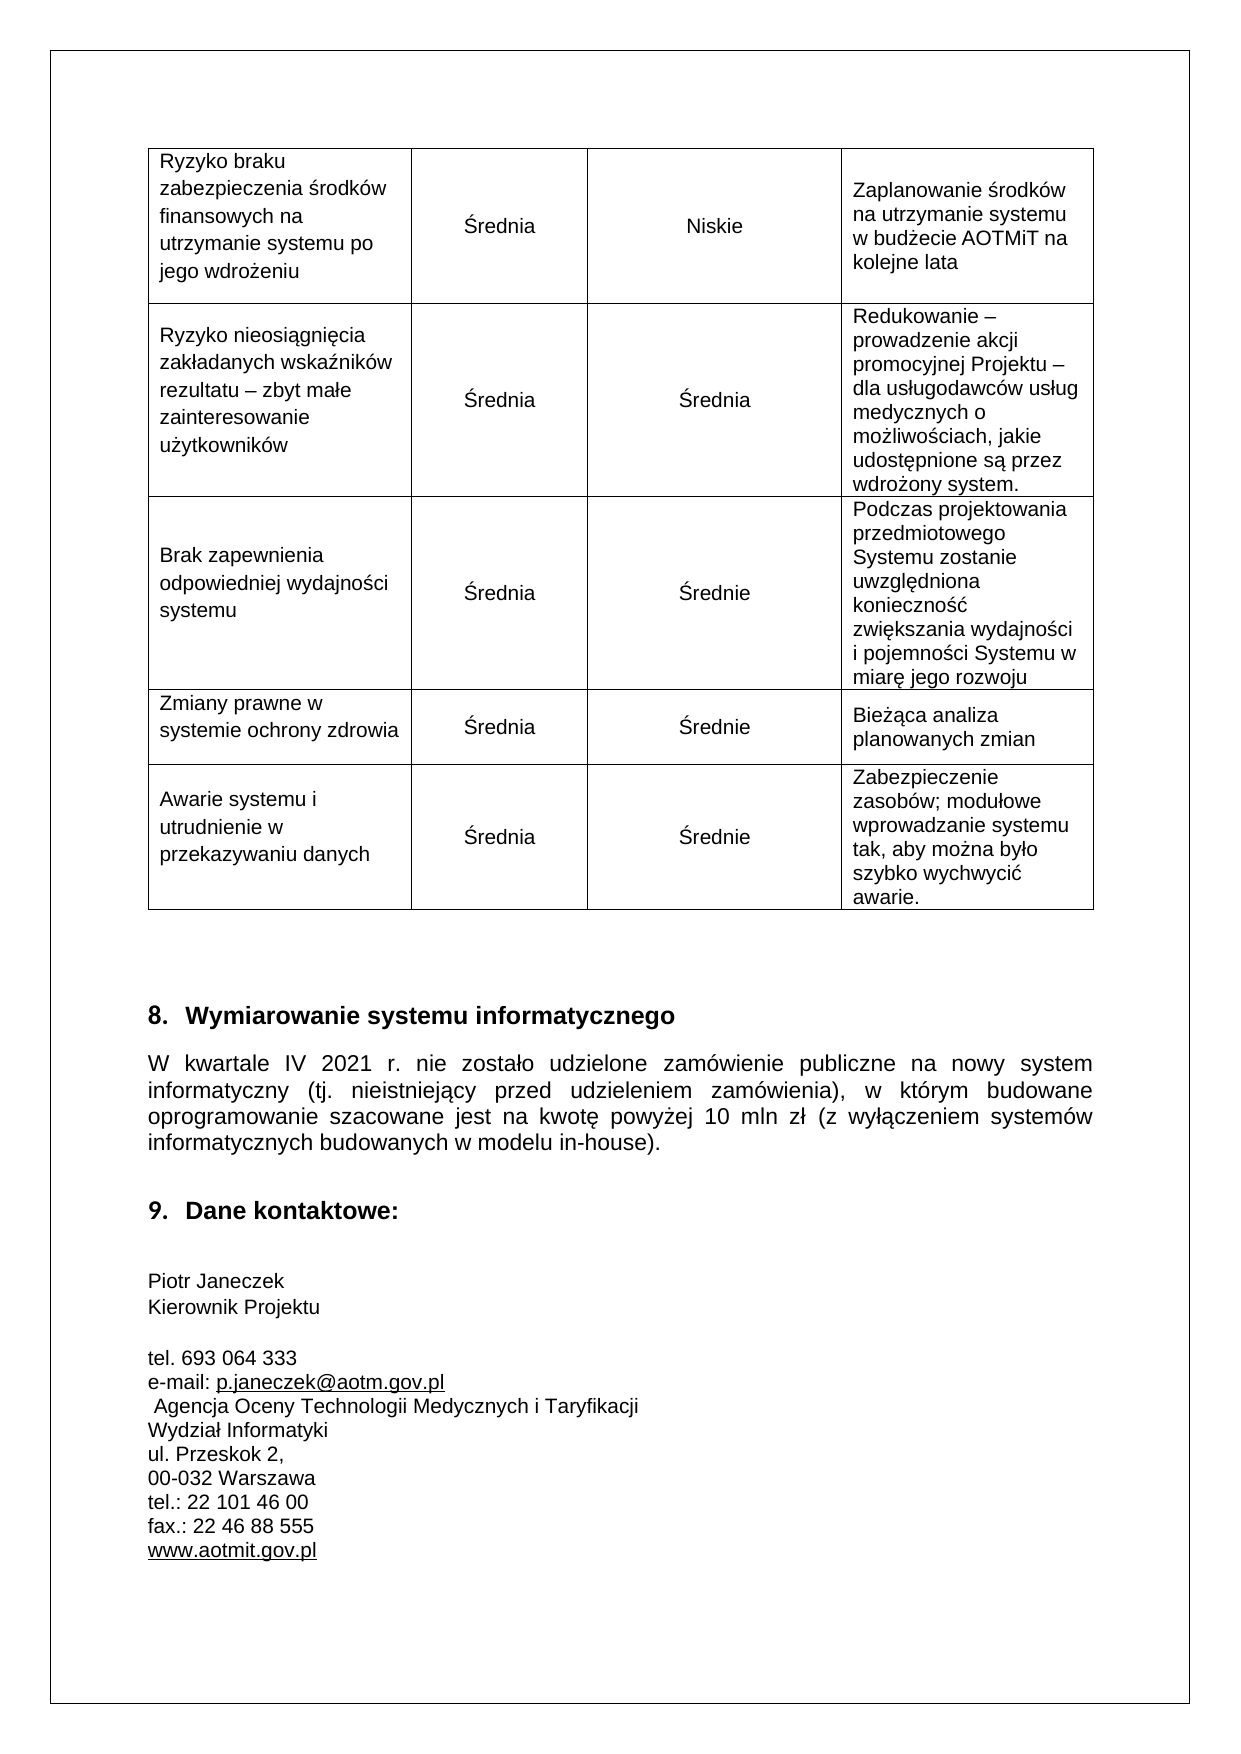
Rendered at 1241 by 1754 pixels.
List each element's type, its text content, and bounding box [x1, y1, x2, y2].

table_cell Niskie [588, 149, 841, 303]
table_cell Zmiany prawne w systemie ochrony zdrowia [149, 690, 411, 764]
text W kwartale IV 2021 r. nie zostało udzielone zamówienie publiczne na nowy system informatyczny (tj. nieistniejący przed udzieleniem zamówienia), w którym budowane oprogramowanie szacowane jest na kwotę powyżej 10 mln zł (z wyłączeniem systemów informatycznych budowanych w modelu in-house). [148, 1050, 1093, 1156]
table_cell Zaplanowanie środków na utrzymanie systemu w budżecie AOTMiT na kolejne lata [842, 149, 1093, 303]
table_cell Ryzyko braku zabezpieczenia środków finansowych na utrzymanie systemu po jego wdrożeniu [149, 149, 411, 303]
list Wymiarowanie systemu informatycznego [148, 998, 1093, 1031]
text Agencja Oceny Technologii Medycznych i Taryfikacji [148, 1394, 1093, 1418]
table_cell Średnia [412, 304, 587, 496]
table_cell Średnia [412, 149, 587, 303]
table_cell Zabezpieczenie zasobów; modułowe wprowadzanie systemu tak, aby można było szybko wychwycić awarie. [842, 765, 1093, 909]
text tel. 693 064 333 [148, 1346, 1093, 1370]
table_cell Ryzyko nieosiągnięcia zakładanych wskaźników rezultatu – zbyt małe zainteresowanie użytkowników [149, 304, 411, 496]
text Piotr Janeczek [148, 1269, 1093, 1293]
table_cell Awarie systemu i utrudnienie w przekazywaniu danych [149, 765, 411, 909]
text 00-032 Warszawa [148, 1466, 1093, 1490]
text Wydział Informatyki [148, 1418, 1093, 1442]
table_cell Redukowanie – prowadzenie akcji promocyjnej Projektu – dla usługodawców usług medycznych o możliwościach, jakie udostępnione są przez wdrożony system. [842, 304, 1093, 496]
table_cell Średnie [588, 497, 841, 688]
table_cell Średnia [588, 304, 841, 496]
list Dane kontaktowe: [148, 1193, 1093, 1226]
table_cell Brak zapewnienia odpowiedniej wydajności systemu [149, 497, 411, 688]
table_cell Średnie [588, 690, 841, 764]
table_cell Bieżąca analiza planowanych zmian [842, 690, 1093, 764]
text www.aotmit.gov.pl [148, 1538, 1093, 1562]
text e-mail: p.janeczek@aotm.gov.pl [148, 1370, 1093, 1394]
text Kierownik Projektu [148, 1294, 1093, 1318]
table_cell Średnia [412, 765, 587, 909]
table_cell Podczas projektowania przedmiotowego Systemu zostanie uwzględniona konieczność zwiększania wydajności i pojemności Systemu w miarę jego rozwoju [842, 497, 1093, 688]
table_cell Średnia [412, 497, 587, 688]
text fax.: 22 46 88 555 [148, 1514, 1093, 1538]
text ul. Przeskok 2, [148, 1442, 1093, 1466]
table_cell Średnia [412, 690, 587, 764]
table_cell Średnie [588, 765, 841, 909]
text tel.: 22 101 46 00 [148, 1490, 1093, 1514]
